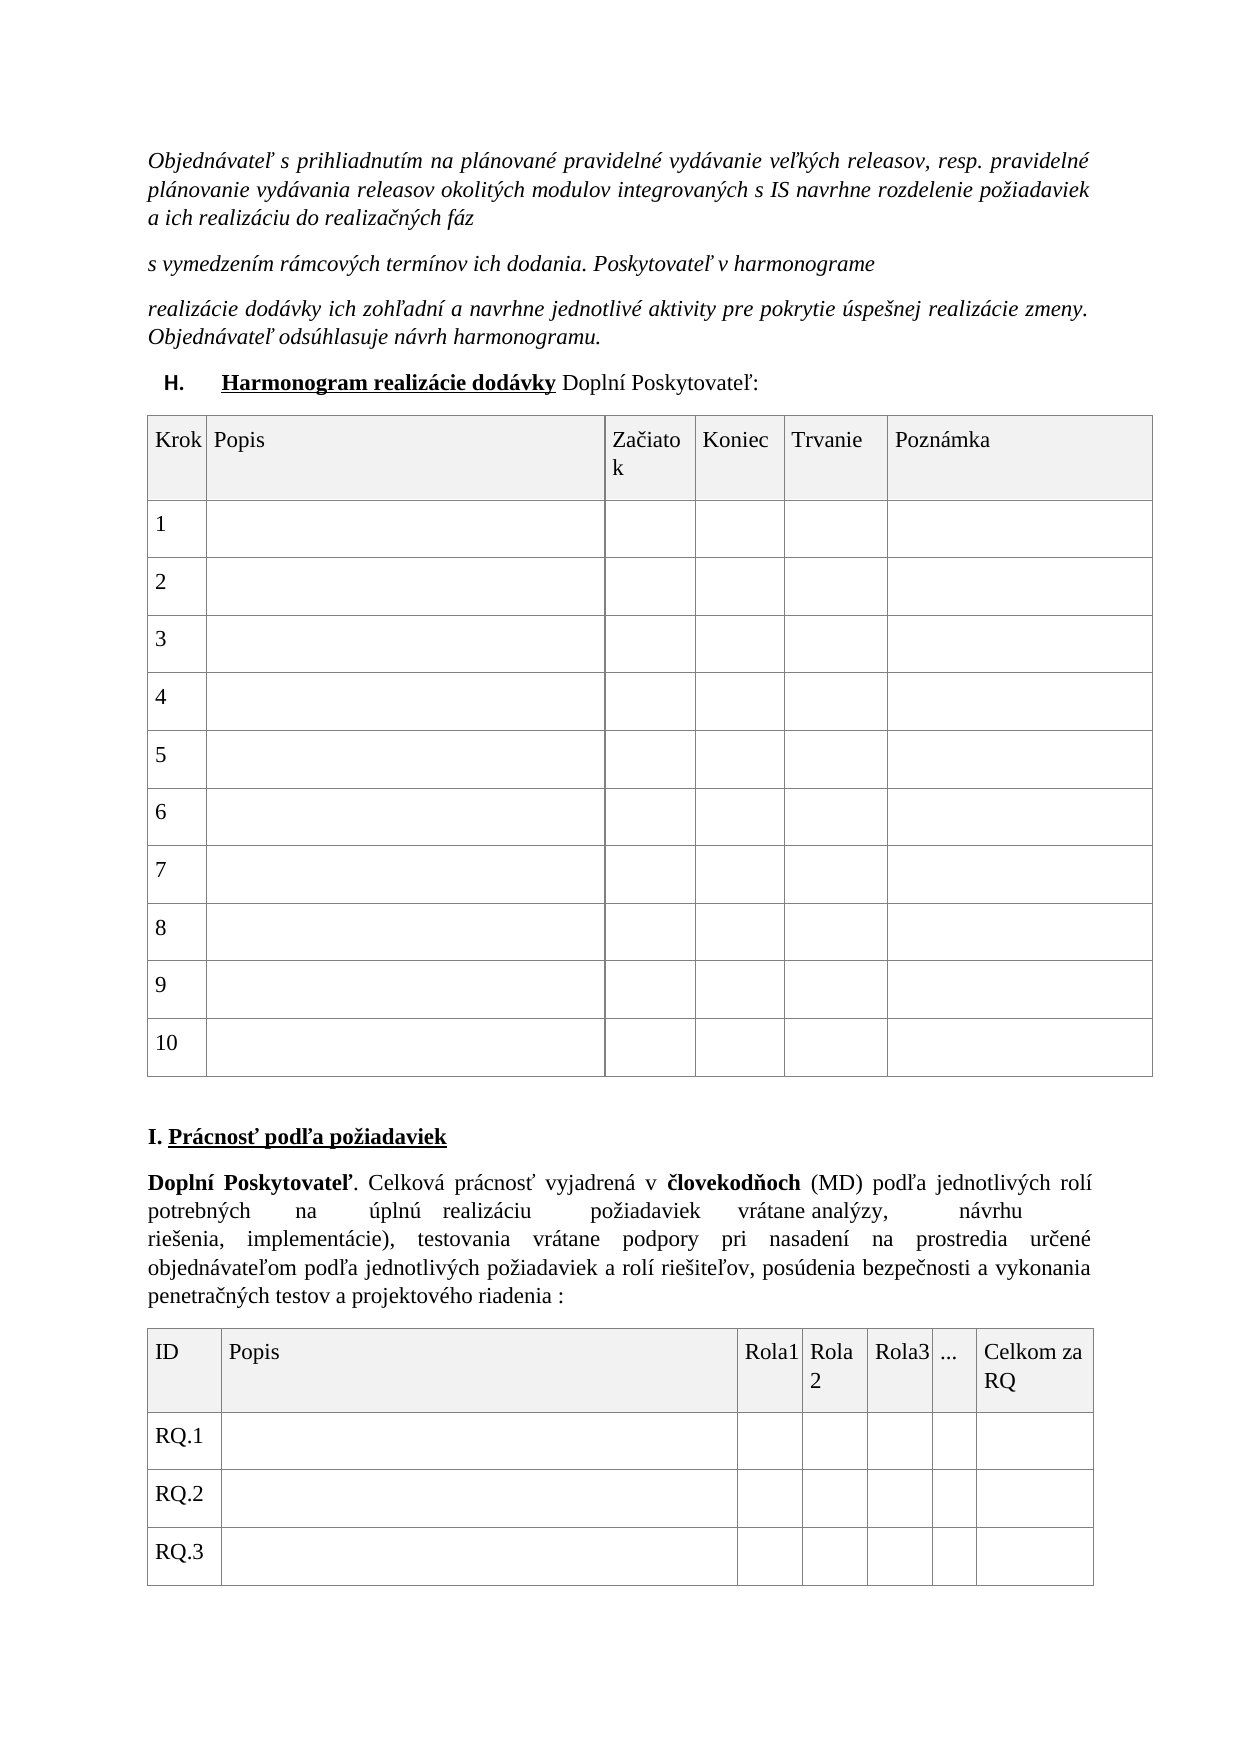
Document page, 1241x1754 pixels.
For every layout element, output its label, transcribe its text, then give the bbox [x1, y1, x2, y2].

table_cell [888, 558, 1152, 615]
table_cell [606, 616, 695, 672]
table_cell [868, 1528, 932, 1584]
table_cell [888, 961, 1152, 1018]
table_header Začiatok [606, 416, 695, 499]
text s vymedzením rámcových termínov ich dodania. Poskytovateľ v harmonograme [148, 249, 1093, 276]
table_cell [868, 1470, 932, 1527]
table_cell [606, 1019, 695, 1076]
table_cell [977, 1413, 1093, 1469]
table_cell [606, 501, 695, 557]
table_cell [803, 1413, 867, 1469]
table_cell [696, 501, 784, 557]
table_cell [933, 1470, 976, 1527]
table_header Koniec [696, 416, 784, 499]
table_cell [696, 558, 784, 615]
table_cell [606, 558, 695, 615]
table_cell [785, 731, 887, 787]
table_cell [888, 1019, 1152, 1076]
table_cell RQ.1 [148, 1413, 221, 1469]
table_cell [207, 673, 604, 730]
table_header ... [933, 1329, 976, 1412]
table_cell [785, 501, 887, 557]
table_cell [868, 1413, 932, 1469]
table_cell [888, 673, 1152, 730]
table_cell [888, 904, 1152, 960]
table_cell [207, 616, 604, 672]
table_header ID [148, 1329, 221, 1412]
text realizácie dodávky ich zohľadní a navrhne jednotlivé aktivity pre pokrytie úspešnej realizácie zmeny. Objednávateľ odsúhlasuje návrh harmonogramu. [148, 295, 1093, 349]
table_cell 5 [148, 731, 206, 787]
table_cell [696, 961, 784, 1018]
table_cell [207, 961, 604, 1018]
table_cell [738, 1470, 802, 1527]
table_cell [222, 1528, 737, 1584]
table_cell [738, 1528, 802, 1584]
table_cell [606, 789, 695, 845]
table_header Rola1 [738, 1329, 802, 1412]
table_cell [222, 1413, 737, 1469]
table_cell [696, 846, 784, 903]
table_cell [785, 846, 887, 903]
table_cell [696, 1019, 784, 1076]
table_cell [888, 846, 1152, 903]
table_cell [888, 789, 1152, 845]
table_cell RQ.3 [148, 1528, 221, 1584]
table_cell RQ.2 [148, 1470, 221, 1527]
table_cell 6 [148, 789, 206, 845]
table_cell [888, 616, 1152, 672]
table_header Krok [148, 416, 206, 499]
table_cell [606, 846, 695, 903]
table_cell [888, 731, 1152, 787]
table_cell [933, 1528, 976, 1584]
table_cell [222, 1470, 737, 1527]
table_cell [738, 1413, 802, 1469]
table_cell [803, 1528, 867, 1584]
table_cell [606, 731, 695, 787]
table_cell [207, 904, 604, 960]
table_cell 1 [148, 501, 206, 557]
table_cell 9 [148, 961, 206, 1018]
table_cell [207, 558, 604, 615]
table_cell [207, 501, 604, 557]
table_header Celkom za RQ [977, 1329, 1093, 1412]
table_cell 4 [148, 673, 206, 730]
table_cell [696, 789, 784, 845]
text Objednávateľ s prihliadnutím na plánované pravidelné vydávanie veľkých releasov, resp. pravidelné plánovanie vydávania releasov okolitých modulov integrovaných s IS navrhne rozdelenie požiadaviek a ich realizáciu do realizačných fáz [148, 148, 1093, 231]
table_cell [977, 1470, 1093, 1527]
table_cell [606, 904, 695, 960]
table_header Poznámka [888, 416, 1152, 499]
table_cell [207, 846, 604, 903]
table_header Popis [207, 416, 604, 499]
table_cell [606, 673, 695, 730]
table_cell [785, 904, 887, 960]
table_header Rola2 [803, 1329, 867, 1412]
table_cell [207, 1019, 604, 1076]
table_cell [803, 1470, 867, 1527]
table_cell [785, 558, 887, 615]
table_cell 10 [148, 1019, 206, 1076]
table_cell [785, 961, 887, 1018]
table_header Popis [222, 1329, 737, 1412]
table_cell [207, 731, 604, 787]
table_cell [696, 904, 784, 960]
table_cell [888, 501, 1152, 557]
table_cell [785, 1019, 887, 1076]
table_cell [606, 961, 695, 1018]
table_cell 3 [148, 616, 206, 672]
table_cell 2 [148, 558, 206, 615]
table_cell [207, 789, 604, 845]
table_cell [977, 1528, 1093, 1584]
table_header Rola3 [868, 1329, 932, 1412]
table_cell [785, 673, 887, 730]
table_cell 8 [148, 904, 206, 960]
table_cell [785, 616, 887, 672]
list Harmonogram realizácie dodávky Doplní Poskytovateľ: [164, 368, 1093, 396]
table_cell [785, 789, 887, 845]
table_cell [696, 673, 784, 730]
table_cell 7 [148, 846, 206, 903]
table_header Trvanie [785, 416, 887, 499]
text I. Prácnosť podľa požiadaviek [148, 1123, 1093, 1150]
table_cell [696, 616, 784, 672]
table_cell [933, 1413, 976, 1469]
text Doplní Poskytovateľ. Celková prácnosť vyjadrená v človekodňoch (MD) podľa jednotlivých rolí potrebných na úplnú realizáciu požiadaviek vrátane analýzy, návrhu riešenia, implementácie), testovania vrátane podpory pri nasadení na prostredia určené objednávateľom podľa jednotlivých požiadaviek a rolí riešiteľov, posúdenia bezpečnosti a vykonania penetračných testov a projektového riadenia : [148, 1168, 1093, 1309]
table_cell [696, 731, 784, 787]
